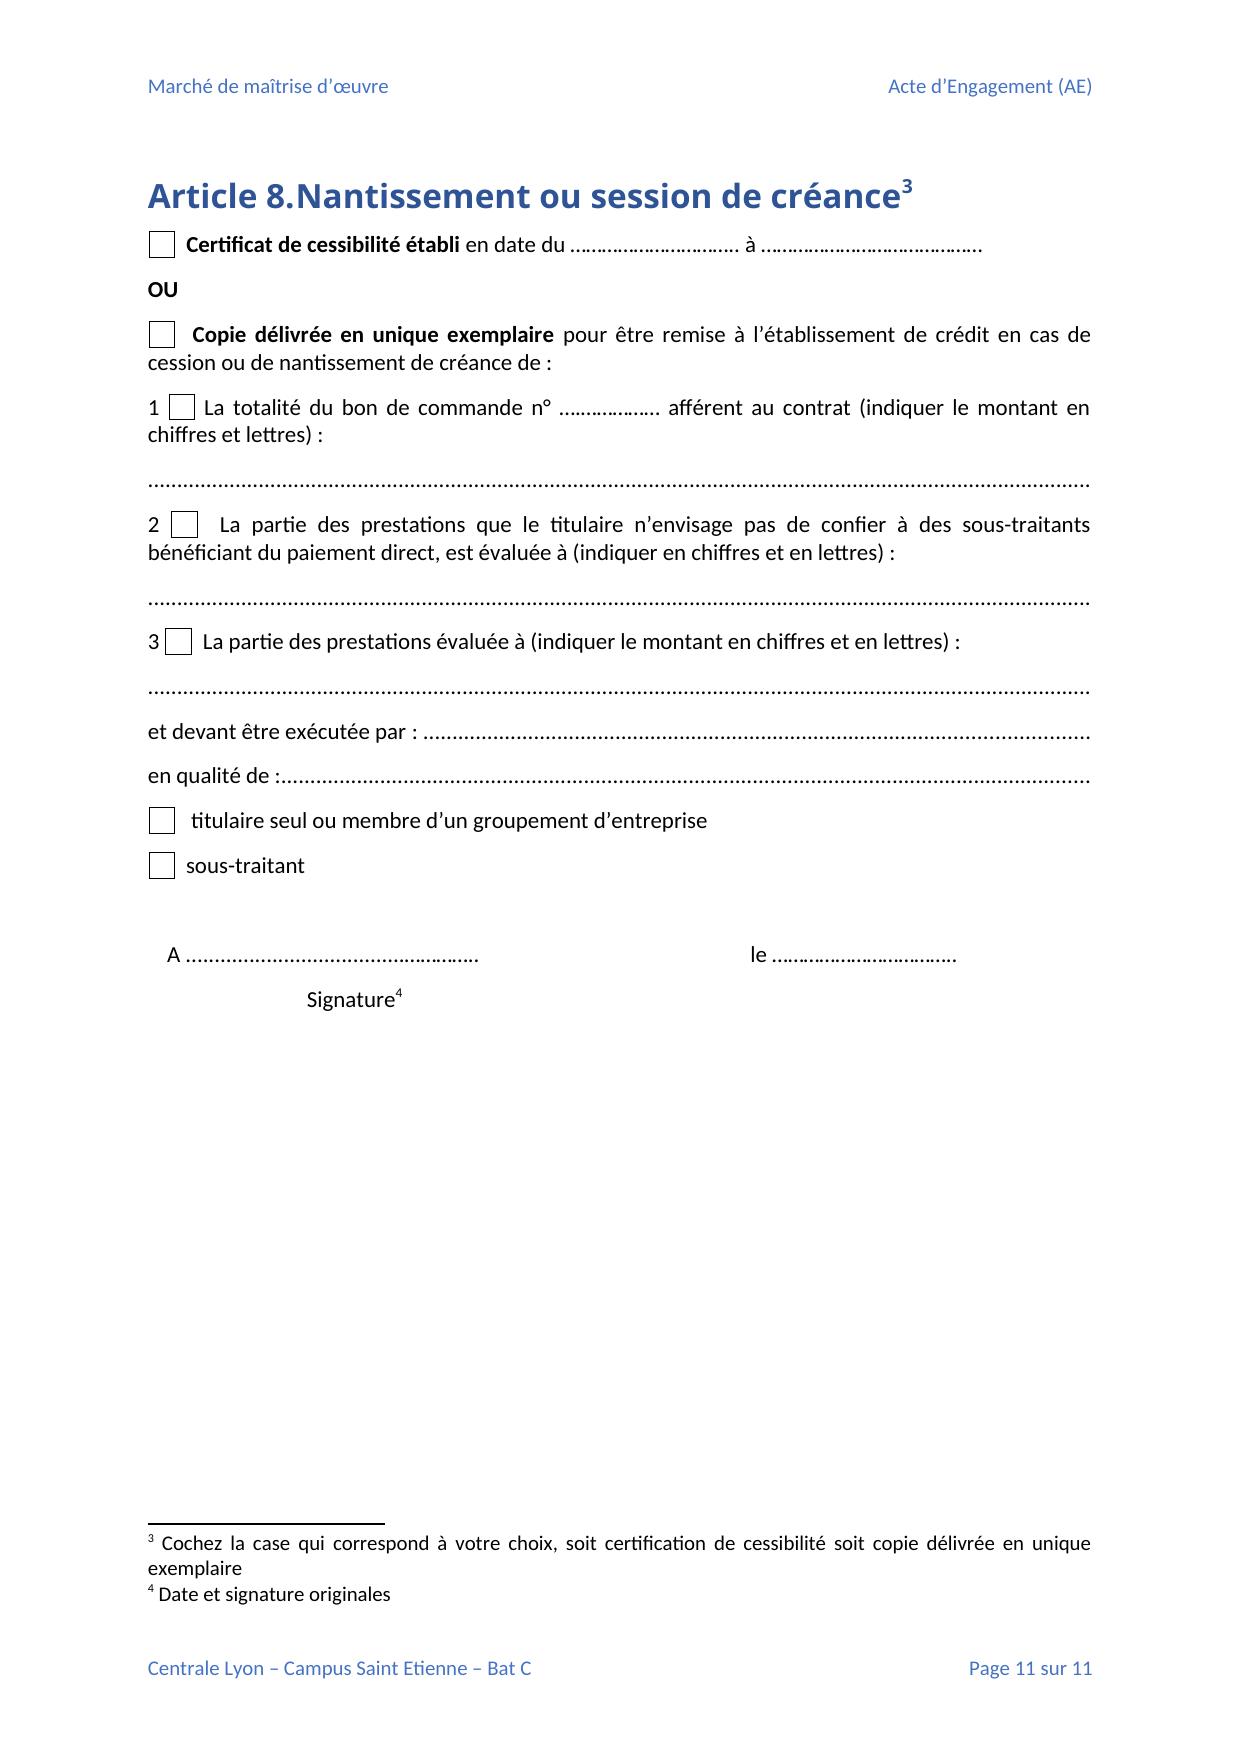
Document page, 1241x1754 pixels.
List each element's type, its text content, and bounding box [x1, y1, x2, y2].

text en qualité de : [148, 761, 1093, 789]
text 2 La partie des prestations que le titulaire n’envisage pas de confier à des sous-traitants bénéficiant du paiement direct, est évaluée à (indiquer en chiffres et en lettres) : [148, 510, 1093, 566]
text A ......................................………….. le …………………………….. [148, 940, 1093, 968]
text 3 La partie des prestations évaluée à (indiquer le montant en chiffres et en lettres) : [148, 627, 1093, 655]
text et devant être exécutée par : [148, 717, 1093, 745]
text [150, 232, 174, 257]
text Certificat de cessibilité établi en date du ………………………….. à …………………………………… [175, 231, 1093, 258]
text 1 La totalité du bon de commande n° ….…………… afférent au contrat (indiquer le montant en chiffres et lettres) : [148, 393, 1093, 449]
text Signature [148, 985, 1093, 1013]
text Copie délivrée en unique exemplaire pour être remise à l’établissement de crédit en cas de cession ou de nantissement de créance de : [148, 320, 1093, 376]
text titulaire seul ou membre d’un groupement d’entreprise [148, 806, 1093, 834]
text OU [148, 275, 1093, 303]
subtitle Nantissement ou session de créance [148, 173, 1093, 218]
text sous-traitant [148, 851, 1093, 879]
